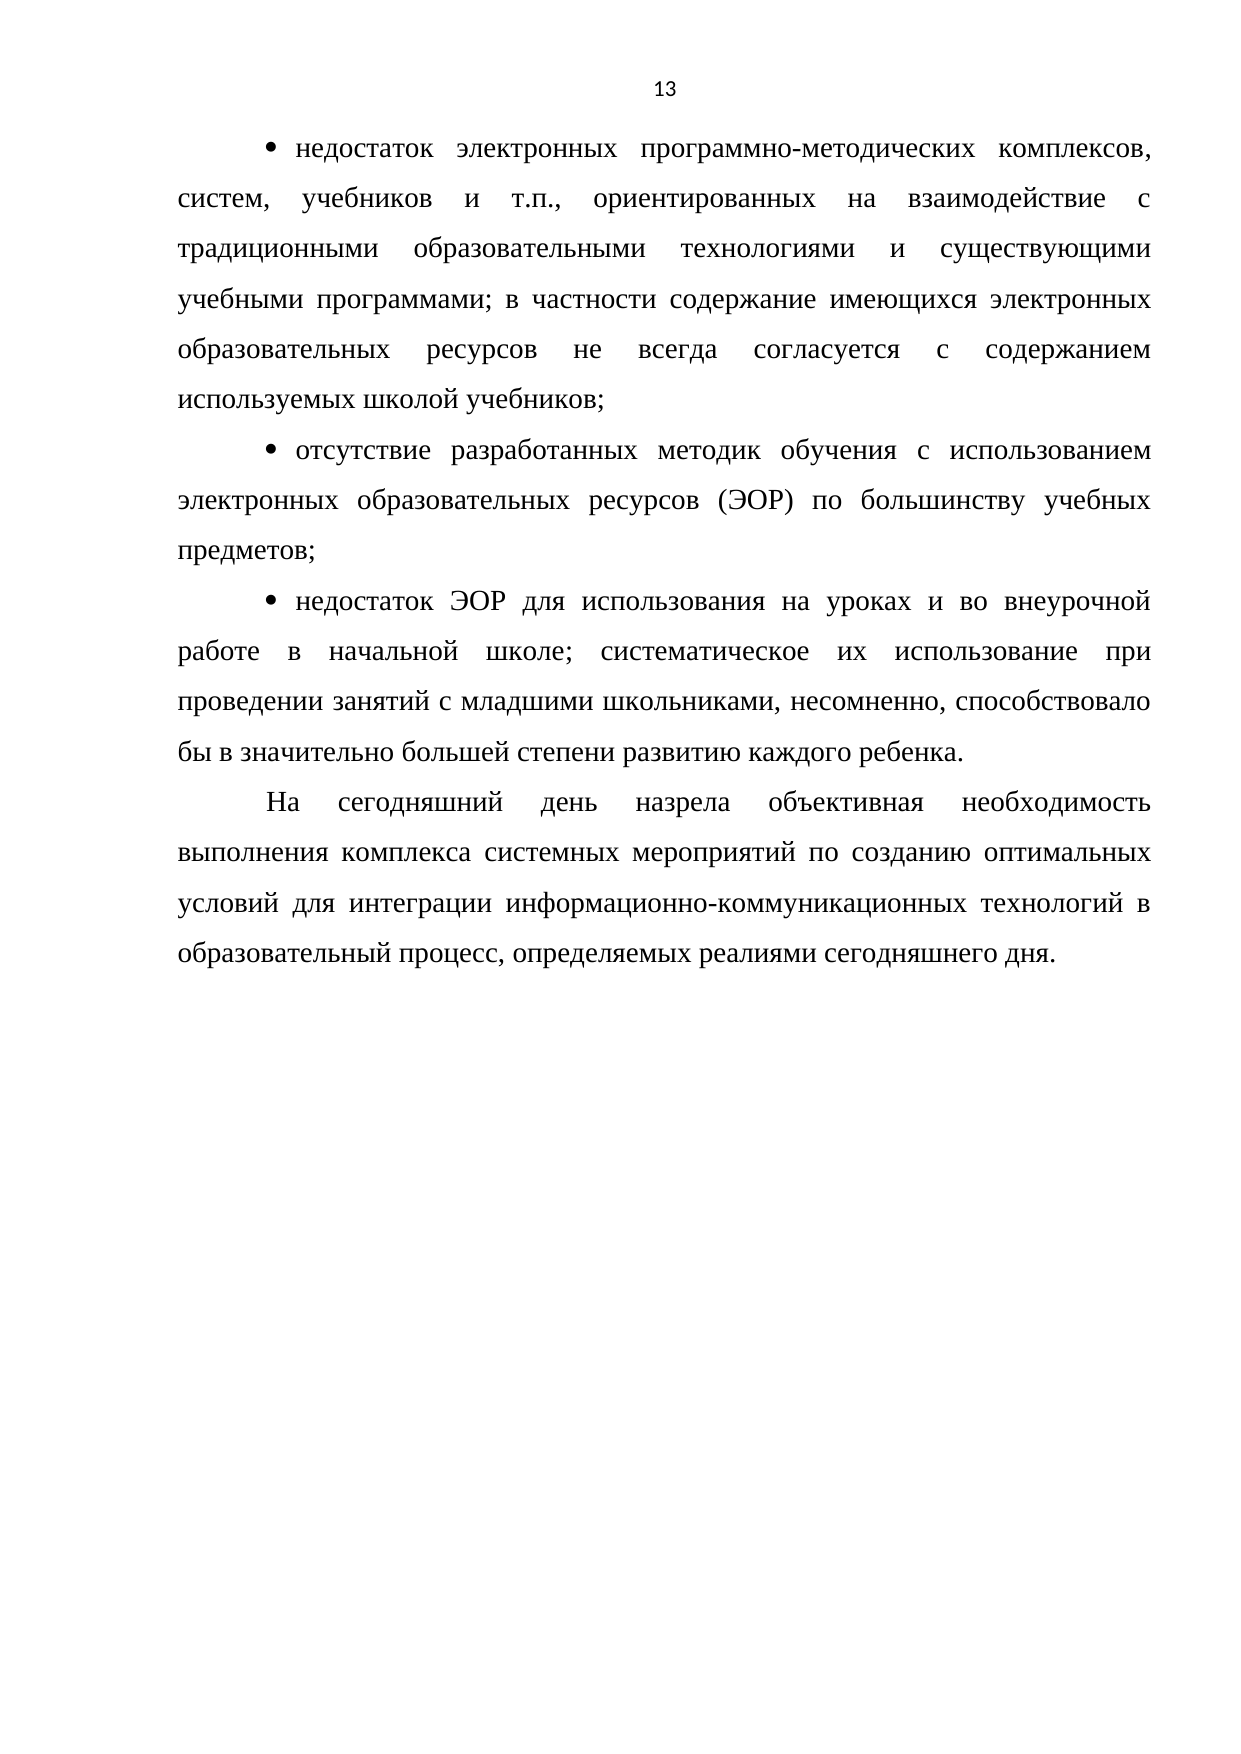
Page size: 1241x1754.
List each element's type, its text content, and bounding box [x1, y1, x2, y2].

list отсутствие разработанных методик обучения с использованием электронных образовательных ресурсов (ЭОР) по большинству учебных предметов; [177, 432, 1152, 566]
list недостаток ЭОР для использования на уроках и во внеурочной работе в начальной школе; систематическое их использование при проведении занятий с младшими школьниками, несомненно, способствовало бы в значительно большей степени развитию каждого ребенка. [177, 583, 1152, 767]
list недостаток электронных программно-методических комплексов, систем, учебников и т.п., ориентированных на взаимодействие с традиционными образовательными технологиями и существующими учебными программами; в частности содержание имеющихся электронных образовательных ресурсов не всегда согласуется с содержанием используемых школой учебников; [177, 130, 1152, 415]
text На сегодняшний день назрела объективная необходимость выполнения комплекса системных мероприятий по созданию оптимальных условий для интеграции информационно-коммуникационных технологий в образовательный процесс, определяемых реалиями сегодняшнего дня. [177, 784, 1152, 969]
